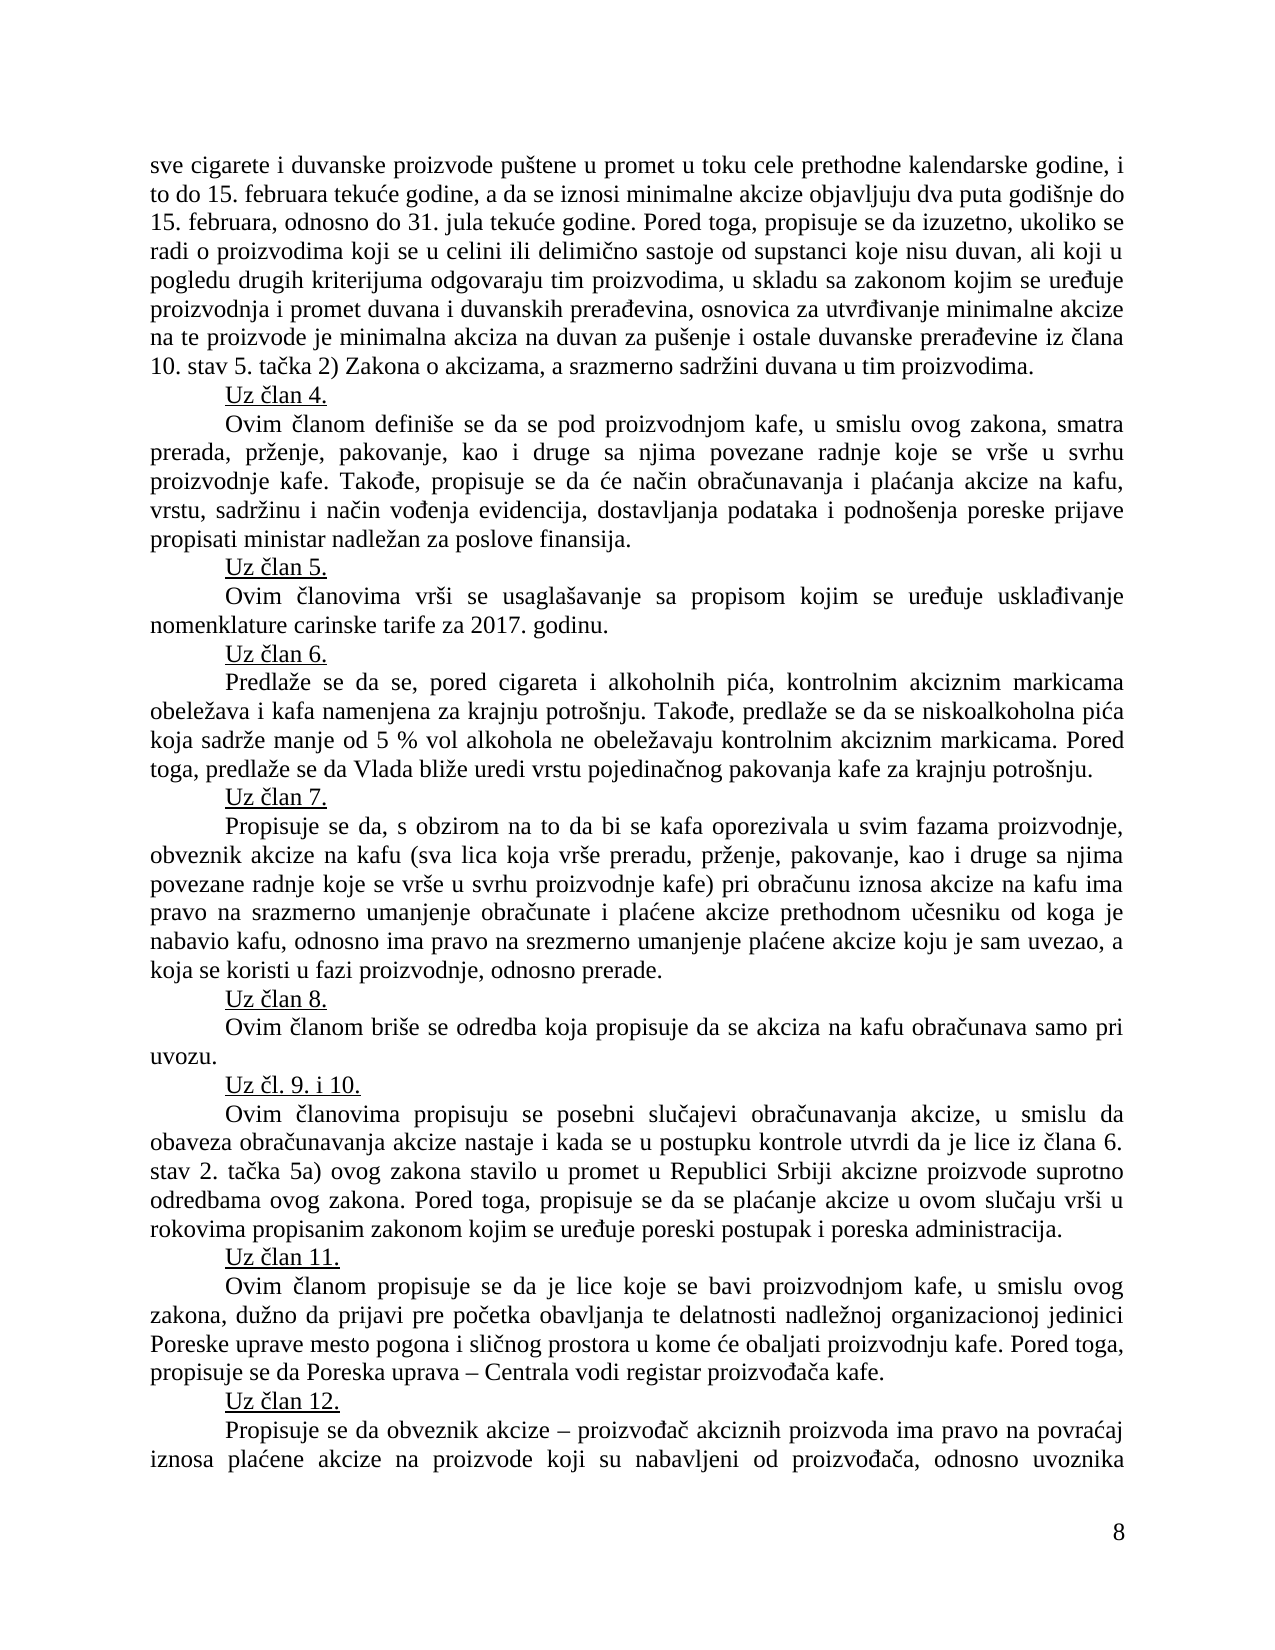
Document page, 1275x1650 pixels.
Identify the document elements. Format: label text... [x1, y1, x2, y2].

text Predlaže se da se, pored cigareta i alkoholnih pića, kontrolnim akciznim markicama obeležava i kafa namenjena za krajnju potrošnju. Takođe, predlaže se da se niskoalkoholna pića koja sadrže manje od 5 % vol alkohola ne obeležavaju kontrolnim akciznim markicama. Pored toga, predlaže se da Vlada bliže uredi vrstu pojedinačnog pakovanja kafe za krajnju potrošnju. [150, 667, 1125, 782]
text Uz član 8. [150, 984, 1125, 1012]
text Ovim članom definiše se da se pod proizvodnjom kafe, u smislu ovog zakona, smatra prerada, prženje, pakovanje, kao i druge sa njima povezane radnje koje se vrše u svrhu proizvodnje kafe. Takođe, propisuje se da će način obračunavanja i plaćanja akcize na kafu, vrstu, sadržinu i način vođenja evidencija, dostavljanja podataka i podnošenja poreske prijave propisati ministar nadležan za poslove finansija. [150, 409, 1125, 552]
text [150, 1415, 1125, 1472]
text Ovim članovima propisuju se posebni slučajevi obračunavanja akcize, u smislu da obaveza obračunavanja akcize nastaje i kada se u postupku kontrole utvrdi da je lice iz člana 6. stav 2. tačka 5a) ovog zakona stavilo u promet u Republici Srbiji akcizne proizvode suprotno odredbama ovog zakona. Pored toga, propisuje se da se plaćanje akcize u ovom slučaju vrši u rokovima propisanim zakonom kojim se uređuje poreski postupak i poreska administracija. [150, 1099, 1125, 1242]
text Propisuje se da, s obzirom na to da bi se kafa oporezivala u svim fazama proizvodnje, obveznik akcize na kafu (sva lica koja vrše preradu, prženje, pakovanje, kao i druge sa njima povezane radnje koje se vrše u svrhu proizvodnje kafe) pri obračunu iznosa akcize na kafu ima pravo na srazmerno umanjenje obračunate i plaćene akcize prethodnom učesniku od koga je nabavio kafu, odnosno ima pravo na srezmerno umanjenje plaćene akcize koju je sam uvezao, a koja se koristi u fazi proizvodnje, odnosno prerade. [150, 811, 1125, 984]
text Uz čl. 9. i 10. [150, 1070, 1125, 1099]
text Ovim članom briše se odredba koja propisuje da se akciza na kafu obračunava samo pri uvozu. [150, 1012, 1125, 1070]
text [150, 150, 1125, 380]
text Uz član 5. [150, 552, 1125, 581]
text Uz član 11. [150, 1242, 1125, 1271]
text Uz član 4. [150, 380, 1125, 409]
text Uz član 12. [150, 1386, 1125, 1415]
text Ovim članovima vrši se usaglašavanje sa propisom kojim se uređuje usklađivanje nomenklature carinske tarife za 2017. godinu. [150, 581, 1125, 639]
text Uz član 6. [150, 639, 1125, 667]
text Uz član 7. [150, 782, 1125, 811]
text Ovim članom propisuje se da je lice koje se bavi proizvodnjom kafe, u smislu ovog zakona, dužno da prijavi pre početka obavljanja te delatnosti nadležnoj organizacionoj jedinici Poreske uprave mesto pogona i sličnog prostora u kome će obaljati proizvodnju kafe. Pored toga, propisuje se da Poreska uprava – Centrala vodi registar proizvođača kafe. [150, 1271, 1125, 1386]
